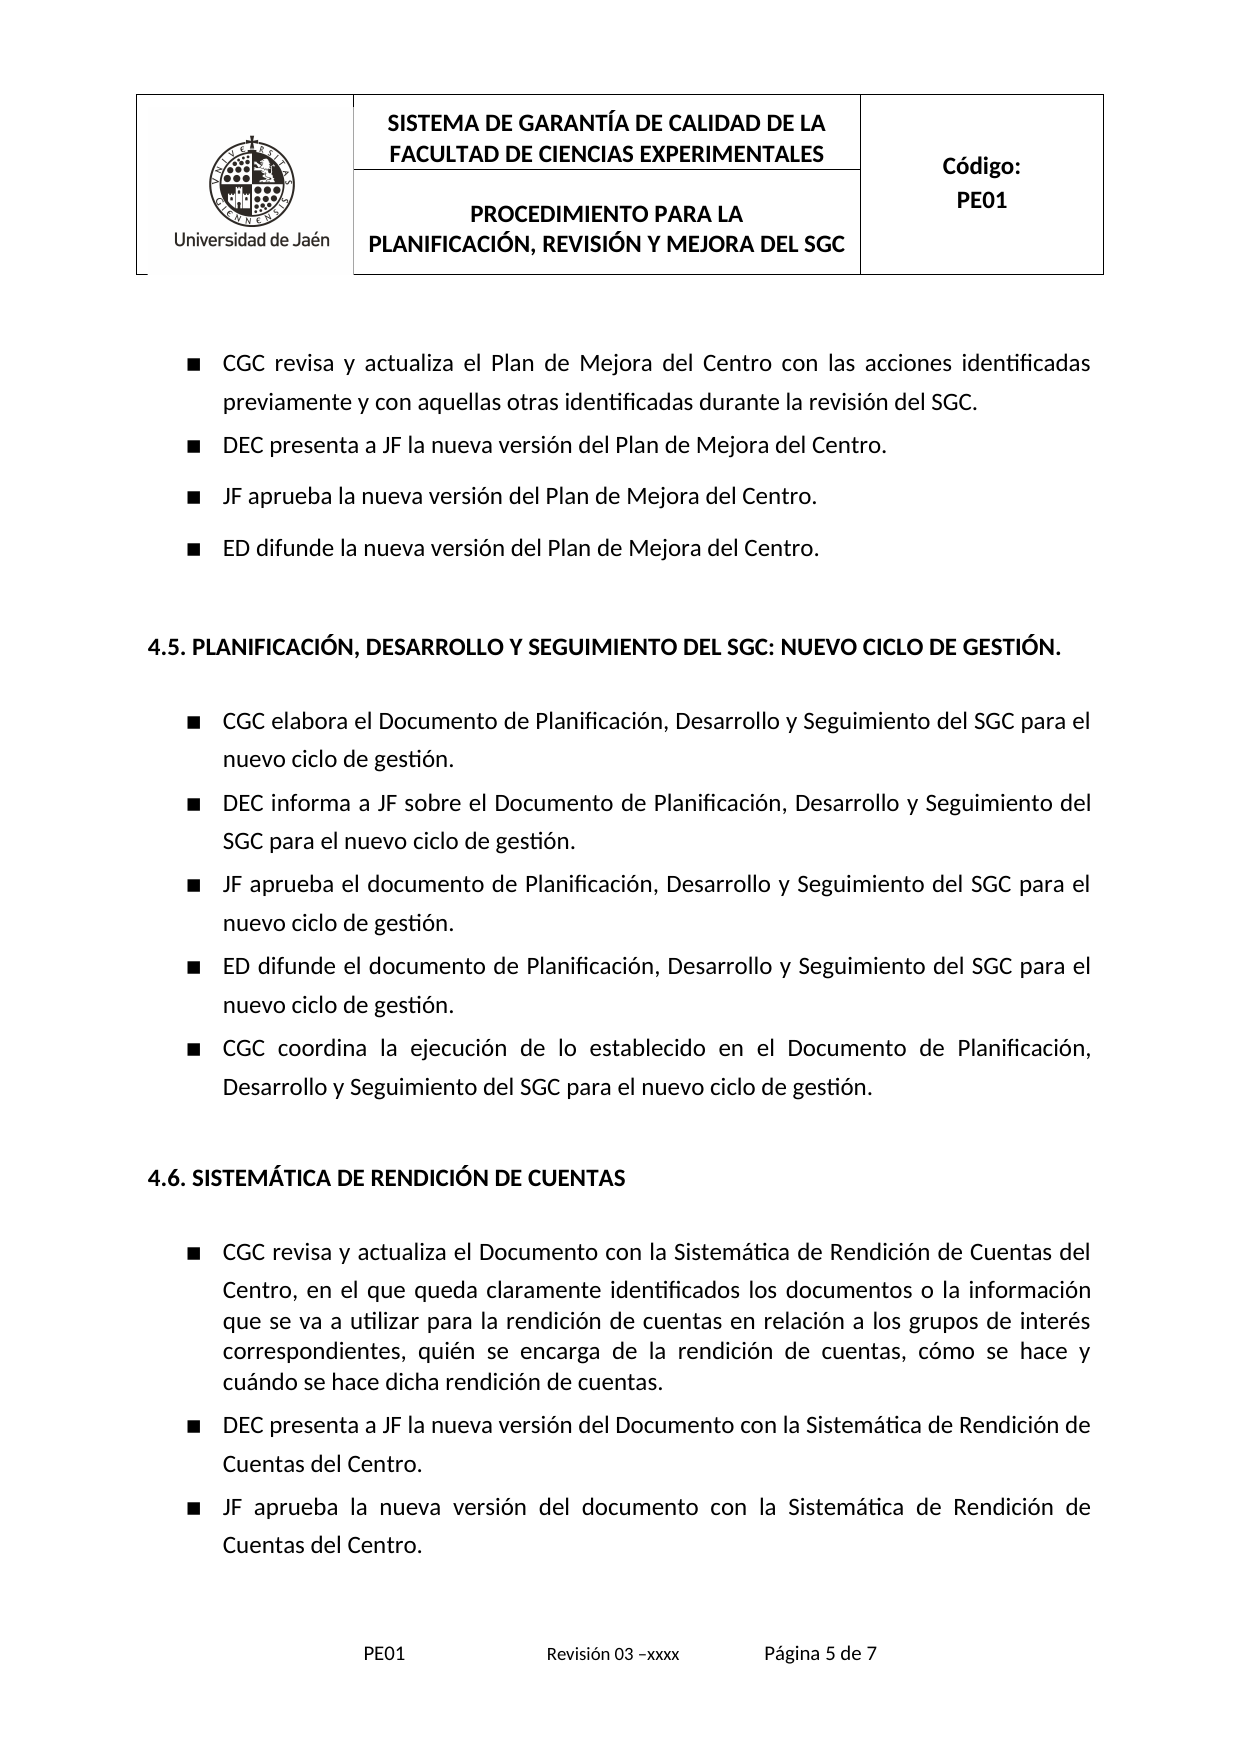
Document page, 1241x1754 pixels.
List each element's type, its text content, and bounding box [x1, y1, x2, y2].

list DEC informa a JF sobre el Documento de Planificación, Desarrollo y Seguimiento del SGC para el nuevo ciclo de gestión. [185, 774, 1092, 856]
list CGC revisa y actualiza el Plan de Mejora del Centro con las acciones identificadas previamente y con aquellas otras identificadas durante la revisión del SGC. [185, 335, 1092, 416]
list JF aprueba la nueva versión del Plan de Mejora del Centro. [185, 468, 1092, 519]
list DEC presenta a JF la nueva versión del Documento con la Sistemática de Rendición de Cuentas del Centro. [185, 1397, 1092, 1478]
list CGC elabora el Documento de Planificación, Desarrollo y Seguimiento del SGC para el nuevo ciclo de gestión. [185, 692, 1092, 774]
list DEC presenta a JF la nueva versión del Plan de Mejora del Centro. [185, 416, 1092, 468]
list JF aprueba la nueva versión del documento con la Sistemática de Rendición de Cuentas del Centro. [185, 1478, 1092, 1560]
text 4.5. PLANIFICACIÓN, DESARROLLO Y SEGUIMIENTO DEL SGC: NUEVO CICLO DE GESTIÓN. [148, 631, 1092, 662]
picture [147, 107, 354, 275]
list ED difunde el documento de Planificación, Desarrollo y Seguimiento del SGC para el nuevo ciclo de gestión. [185, 938, 1092, 1019]
list CGC revisa y actualiza el Documento con la Sistemática de Rendición de Cuentas del Centro, en el que queda claramente identificados los documentos o la información que se va a utilizar para la rendición de cuentas en relación a los grupos de interés correspondientes, quién se encarga de la rendición de cuentas, cómo se hace y cuándo se hace dicha rendición de cuentas. [185, 1223, 1092, 1397]
list ED difunde la nueva versión del Plan de Mejora del Centro. [185, 519, 1092, 570]
text 4.6. SISTEMÁTICA DE RENDICIÓN DE CUENTAS [148, 1162, 1092, 1193]
list JF aprueba el documento de Planificación, Desarrollo y Seguimiento del SGC para el nuevo ciclo de gestión. [185, 856, 1092, 938]
list CGC coordina la ejecución de lo establecido en el Documento de Planificación, Desarrollo y Seguimiento del SGC para el nuevo ciclo de gestión. [185, 1019, 1092, 1101]
